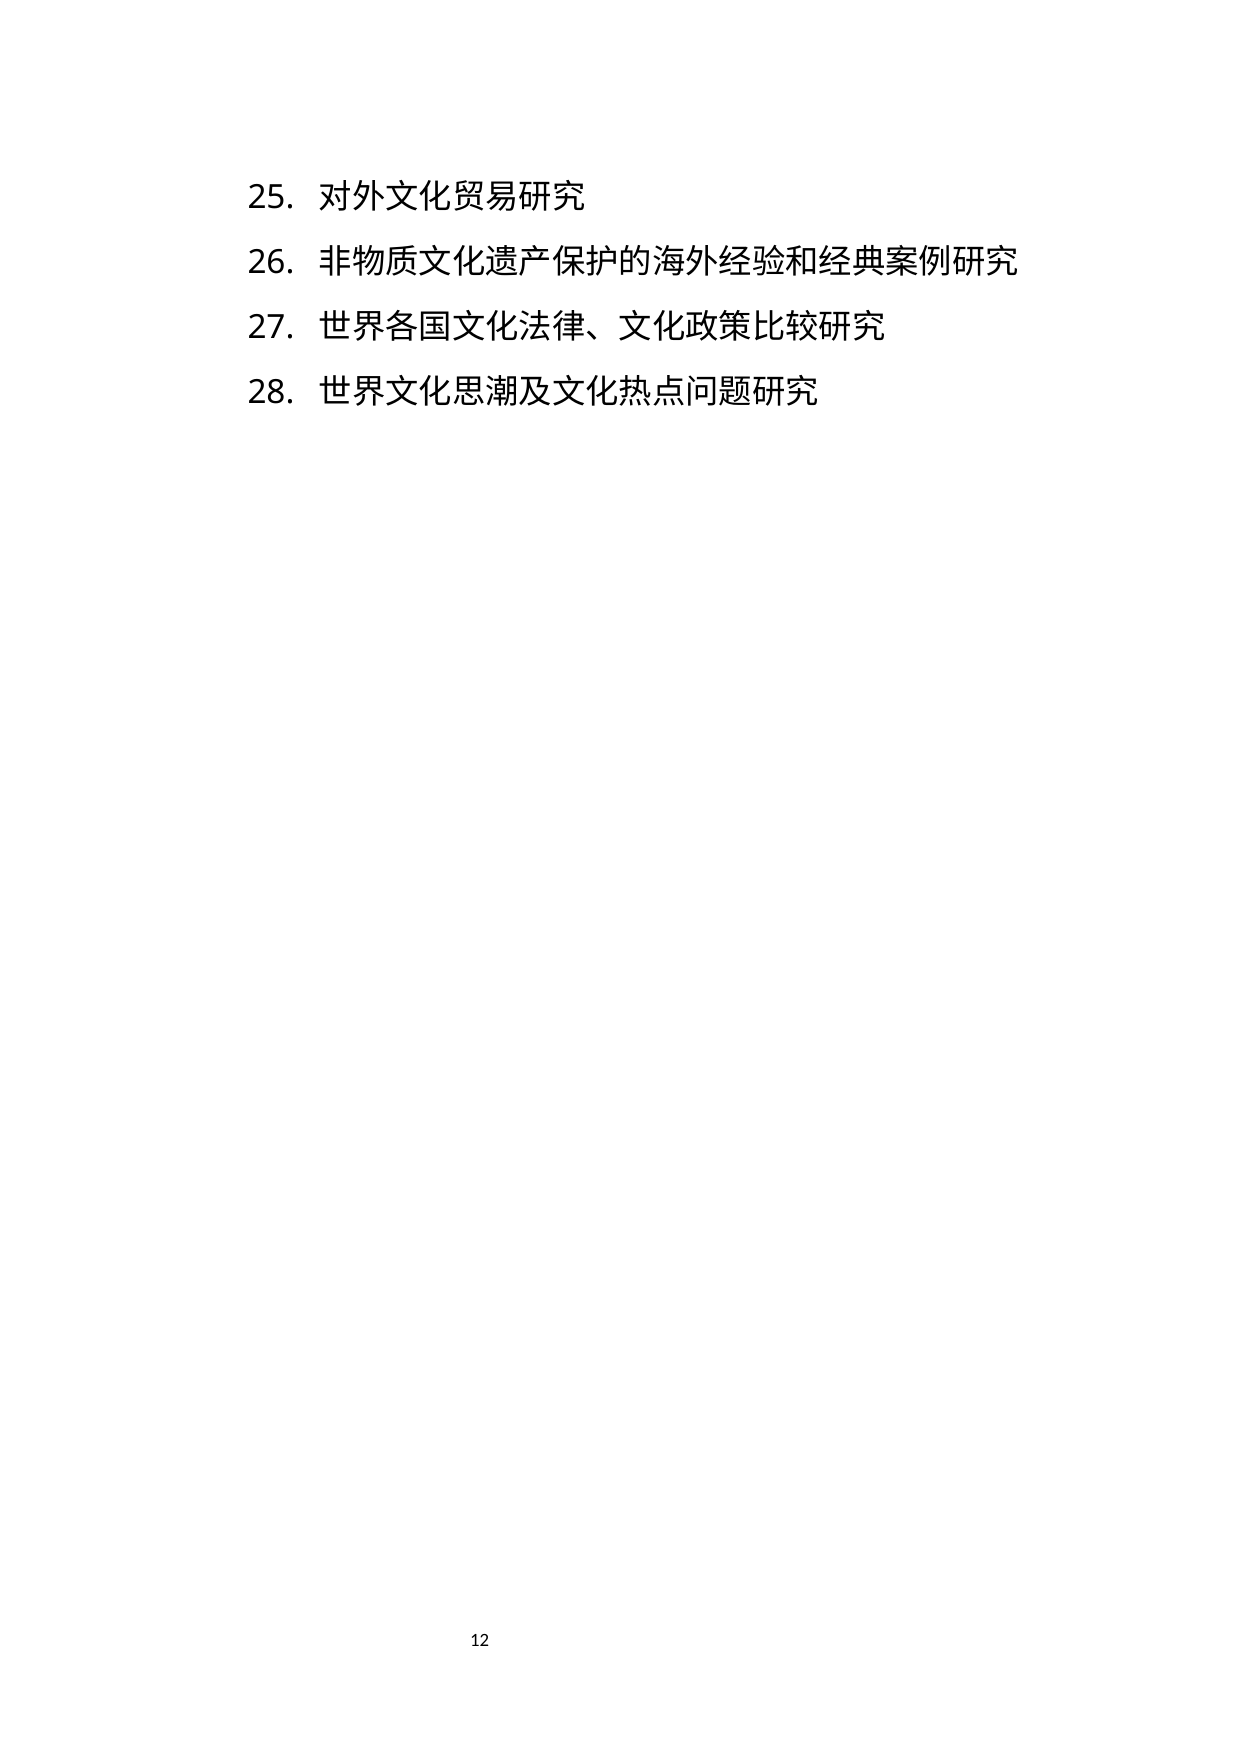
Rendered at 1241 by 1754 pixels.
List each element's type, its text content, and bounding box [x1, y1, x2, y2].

list 世界文化思潮及文化热点问题研究 [247, 357, 1053, 422]
list 对外文化贸易研究 [247, 162, 1053, 227]
list 非物质文化遗产保护的海外经验和经典案例研究 [247, 227, 1053, 292]
list 世界各国文化法律、文化政策比较研究 [247, 292, 1053, 357]
